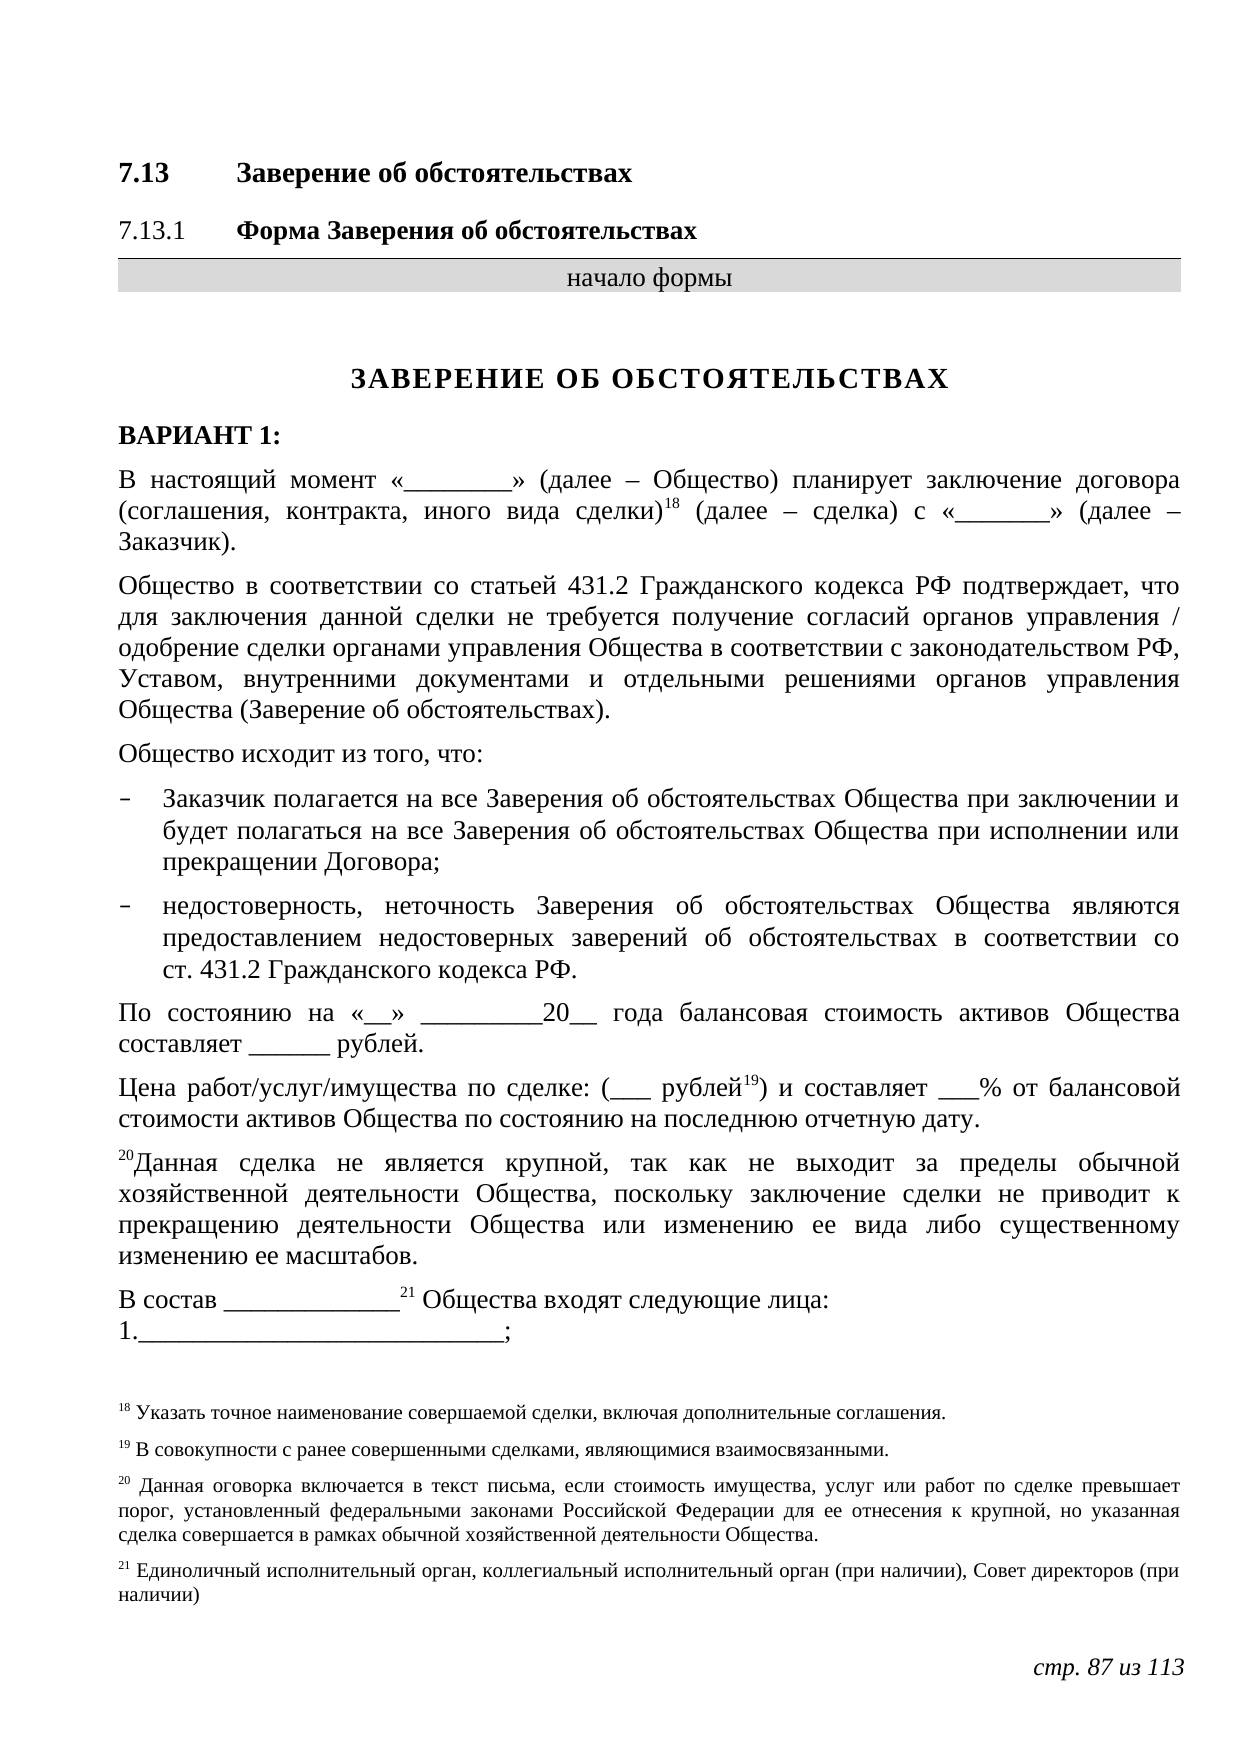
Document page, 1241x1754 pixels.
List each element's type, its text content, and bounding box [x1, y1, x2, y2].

text 1.___________________________; [118, 1314, 1181, 1345]
text Общество в соответствии со статьей 431.2 Гражданского кодекса РФ подтверждает, что для заключения данной сделки не требуется получение согласий органов управления / одобрение сделки органами управления Общества в соответствии с законодательством РФ, Уставом, внутренними документами и отдельными решениями органов управления Общества (Заверение об обстоятельствах). [118, 569, 1181, 724]
text В состав _____________ Общества входят следующие лица: [118, 1283, 1181, 1314]
text Цена работ/услуг/имущества по сделке: (___ рублей) и составляет ___% от балансовой стоимости активов Общества по состоянию на последнюю отчетную дату. [118, 1071, 1181, 1133]
text По состоянию на «__» _________20__ года балансовая стоимость активов Общества составляет ______ рублей. [118, 996, 1181, 1059]
list недостоверность, неточность Заверения об обстоятельствах Общества являются предоставлением недостоверных заверений об обстоятельствах в соответствии со ст. 431.2 Гражданского кодекса РФ. [118, 888, 1181, 984]
text Заверение об обстоятельствах [118, 361, 1181, 394]
text начало формы [118, 259, 1181, 292]
text ВАРИАНТ 1: [118, 419, 1181, 450]
text В настоящий момент «________» (далее – Общество) планирует заключение договора (соглашения, контракта, иного вида сделки) (далее – сделка) с «_______» (далее – Заказчик). [118, 463, 1181, 556]
subtitle Заверение об обстоятельствах [118, 156, 1181, 189]
list Форма Заверения об обстоятельствах [118, 214, 1181, 245]
text Данная сделка не является крупной, так как не выходит за пределы обычной хозяйственной деятельности Общества, поскольку заключение сделки не приводит к прекращению деятельности Общества или изменению ее вида либо существенному изменению ее масштабов. [118, 1146, 1181, 1271]
text Общество исходит из того, что: [118, 737, 1181, 768]
list Заказчик полагается на все Заверения об обстоятельствах Общества при заключении и будет полагаться на все Заверения об обстоятельствах Общества при исполнении или прекращении Договора; [118, 781, 1181, 876]
